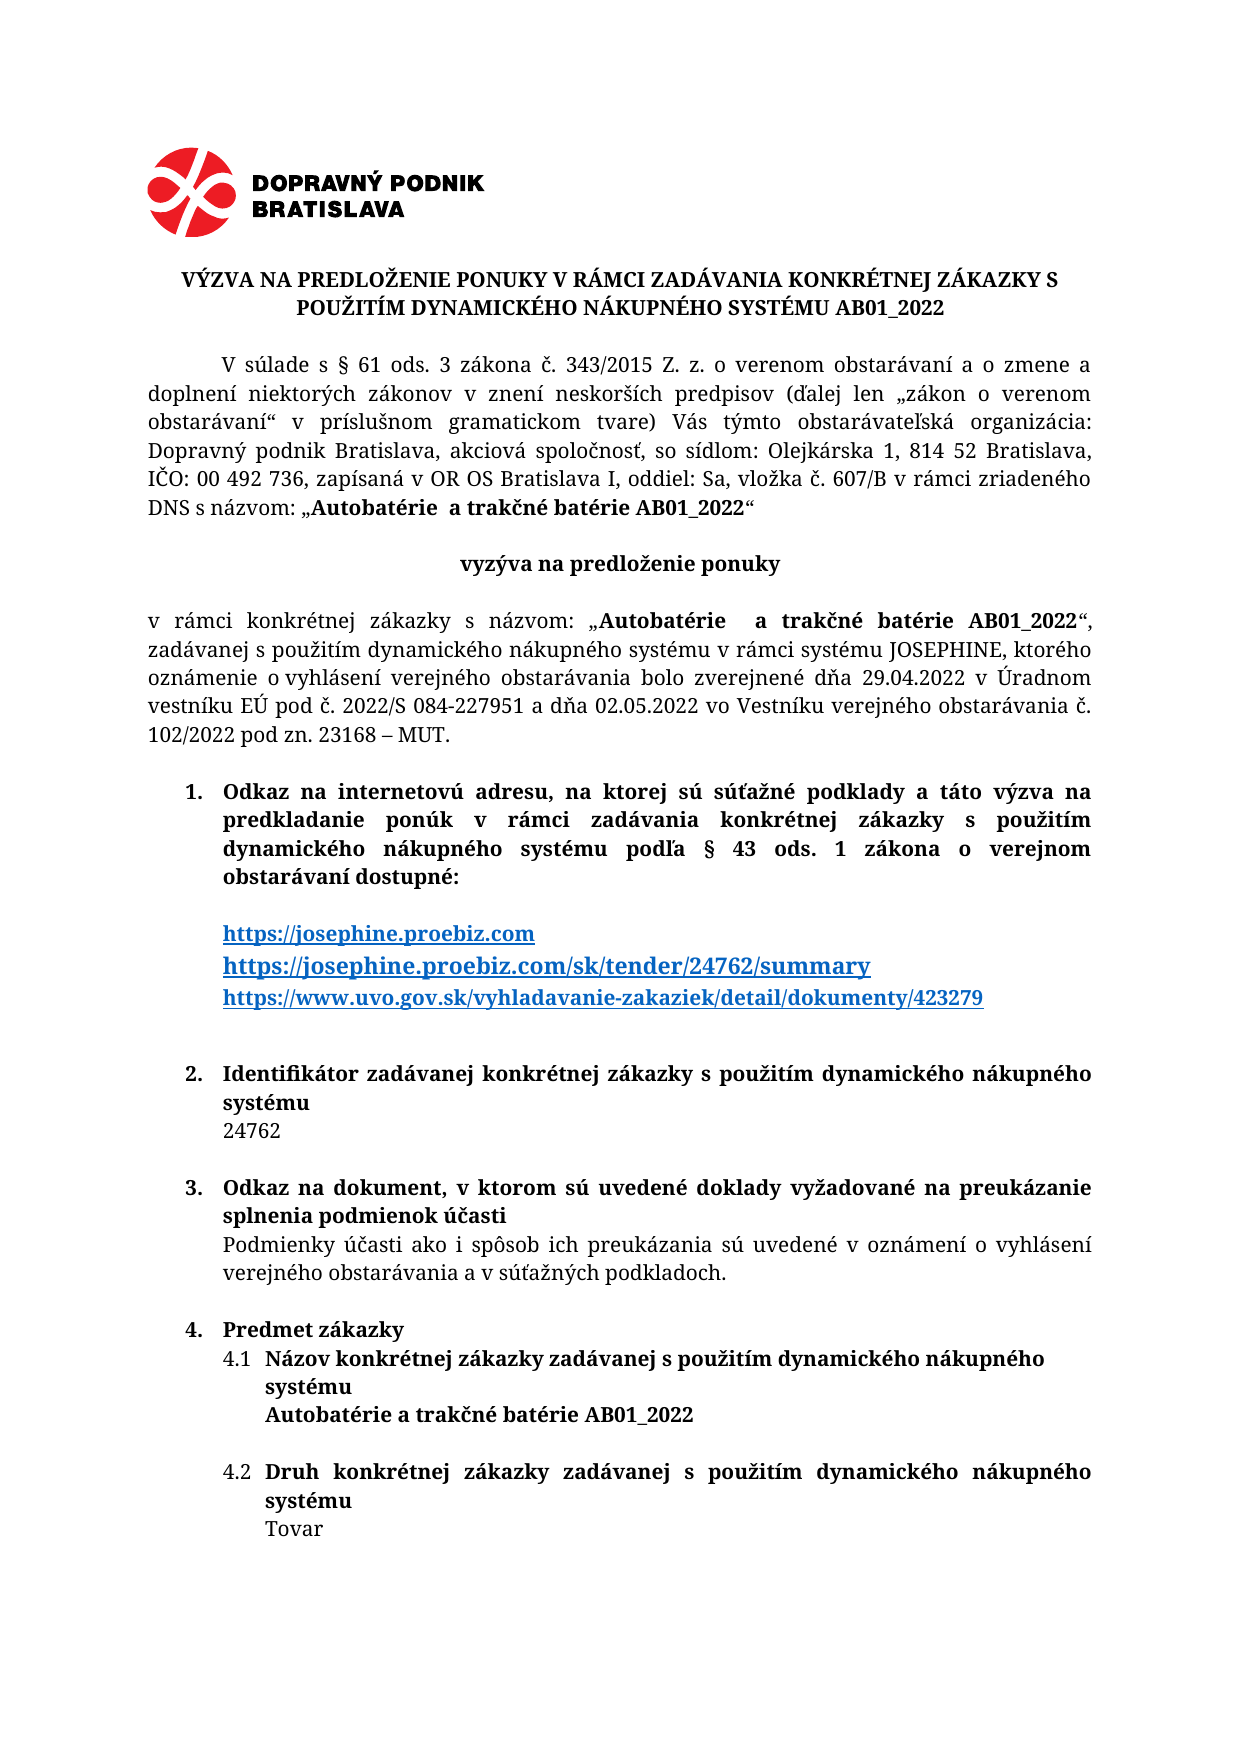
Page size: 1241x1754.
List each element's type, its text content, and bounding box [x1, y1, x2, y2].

list Odkaz na dokument, v ktorom sú uvedené doklady vyžadované na preukázanie splnenia podmienok účasti [185, 1173, 1093, 1230]
list Odkaz na internetovú adresu, na ktorej sú súťažné podklady a táto výzva na predkladanie ponúk v rámci zadávania konkrétnej zákazky s použitím dynamického nákupného systému podľa § 43 ods. 1 zákona o verejnom obstarávaní dostupné: [185, 777, 1093, 891]
list 24762 [223, 1116, 1093, 1144]
list Identifikátor zadávanej konkrétnej zákazky s použitím dynamického nákupného systému [185, 1059, 1093, 1116]
text VÝZVA NA PREDLOŽENIE PONUKY V RÁMCI ZADÁVANIA KONKRÉTNEJ ZÁKAZKY S POUŽITÍM DYNAMICKÉHO NÁKUPNÉHO SYSTÉMU AB01_2022 [148, 265, 1093, 322]
list https://josephine.proebiz.com/sk/tender/24762/summary [223, 950, 1093, 981]
list Predmet zákazky [185, 1315, 1093, 1344]
text v rámci konkrétnej zákazky s názvom: „Autobatérie a trakčné batérie AB01_2022“, zadávanej s použitím dynamického nákupného systému v rámci systému JOSEPHINE, ktorého oznámenie o vyhlásení verejného obstarávania bolo zverejnené dňa 29.04.2022 v Úradnom vestníku EÚ pod č. 2022/S 084-227951 a dňa 02.05.2022 vo Vestníku verejného obstarávania č. 102/2022 pod zn. 23168 – MUT. [148, 606, 1093, 748]
text Autobatérie a trakčné batérie AB01_2022 [265, 1401, 1093, 1429]
list https://www.uvo.gov.sk/vyhladavanie-zakaziek/detail/dokumenty/423279 [223, 983, 1093, 1012]
list Podmienky účasti ako i spôsob ich preukázania sú uvedené v oznámení o vyhlásení verejného obstarávania a v súťažných podkladoch. [223, 1230, 1093, 1287]
text vyzýva na predloženie ponuky [148, 549, 1093, 578]
list https://josephine.proebiz.com [223, 919, 1093, 948]
list Názov konkrétnej zákazky zadávanej s použitím dynamického nákupného systému [223, 1344, 1093, 1401]
list Tovar [265, 1514, 1093, 1543]
text V súlade s § 61 ods. 3 zákona č. 343/2015 Z. z. o verenom obstarávaní a o zmene a doplnení niektorých zákonov v znení neskorších predpisov (ďalej len „zákon o verenom obstarávaní“ v príslušnom gramatickom tvare) Vás týmto obstarávateľská organizácia: Dopravný podnik Bratislava, akciová spoločnosť, so sídlom: Olejkárska 1, 814 52 Bratislava, IČO: 00 492 736, zapísaná v OR OS Bratislava I, oddiel: Sa, vložka č. 607/B v rámci zriadeného DNS s názvom: „Autobatérie a trakčné batérie AB01_2022“ [148, 350, 1093, 521]
list Druh konkrétnej zákazky zadávanej s použitím dynamického nákupného systému [223, 1457, 1093, 1514]
